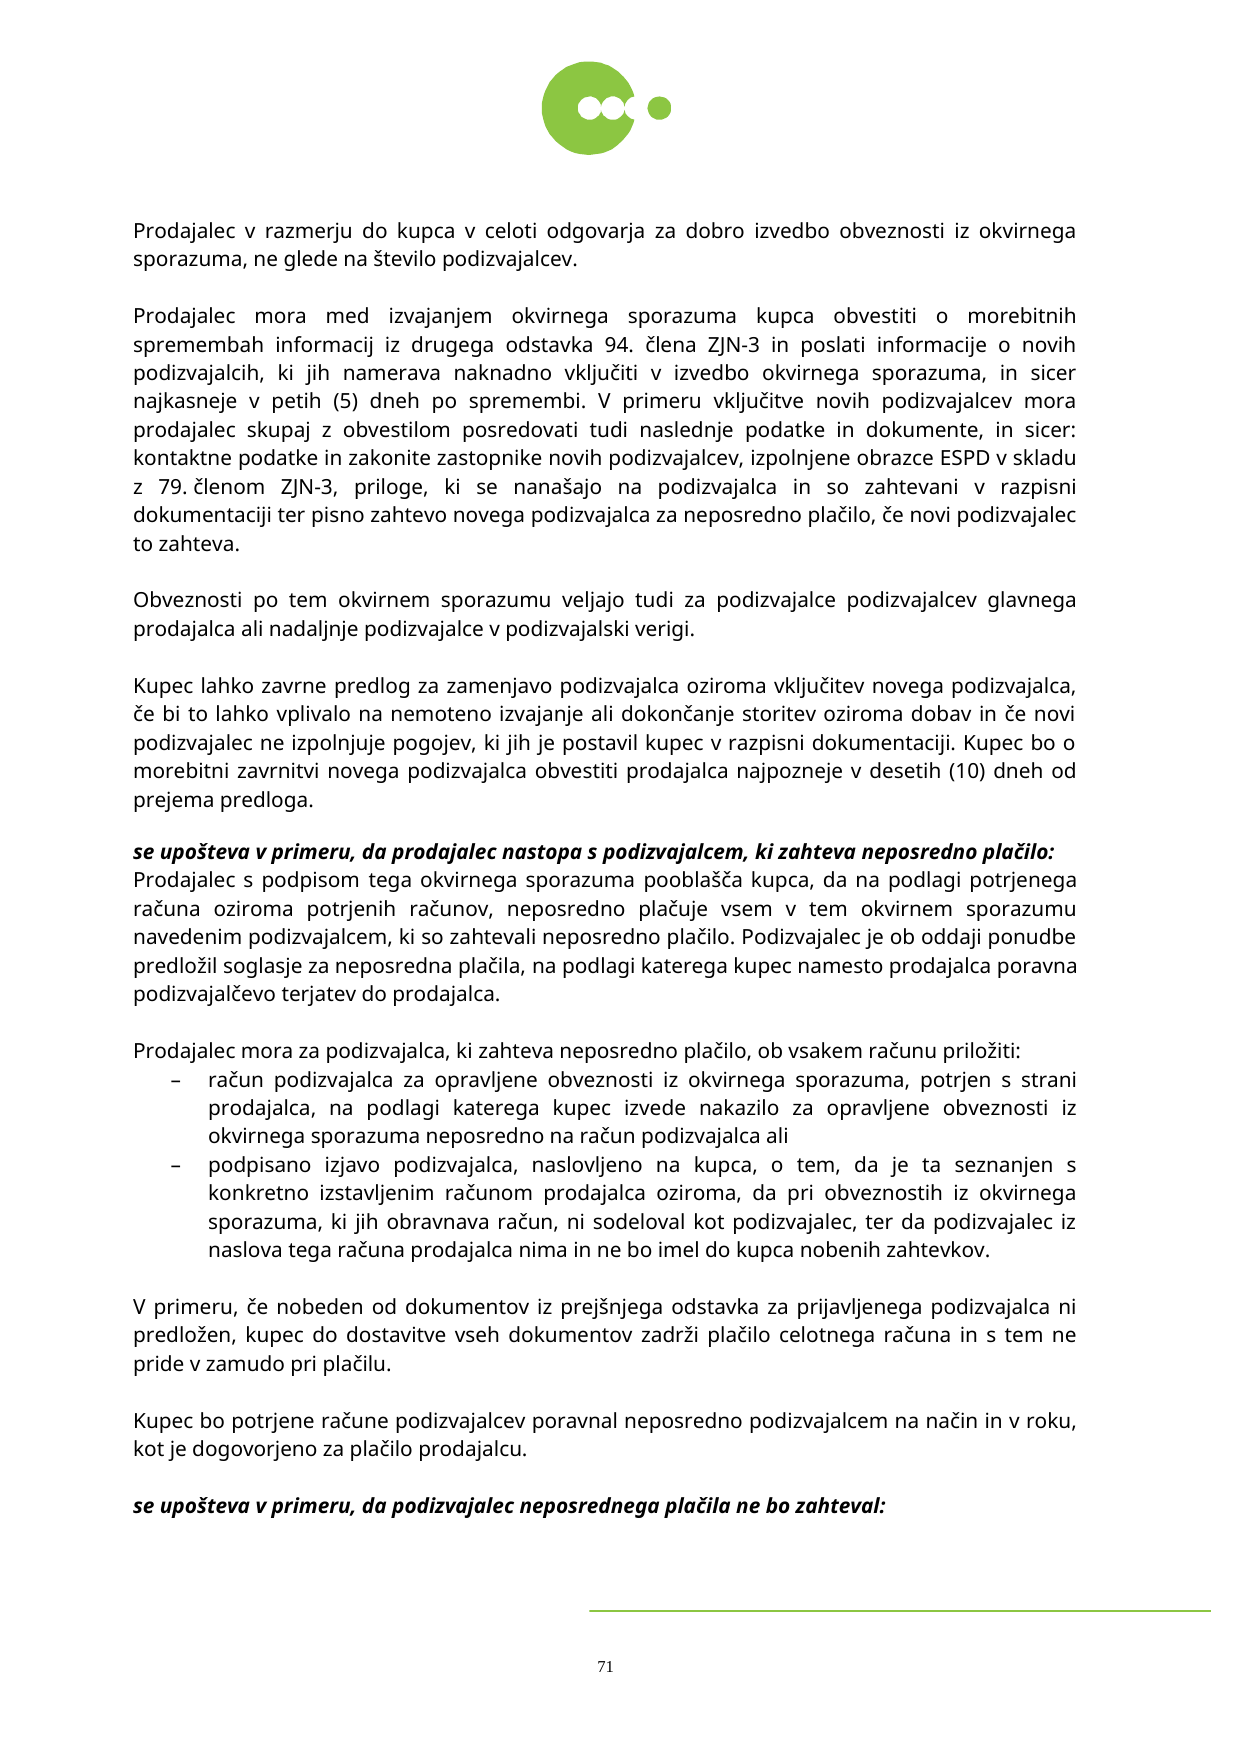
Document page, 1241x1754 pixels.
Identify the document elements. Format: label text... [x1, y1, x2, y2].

text V primeru, če nobeden od dokumentov iz prejšnjega odstavka za prijavljenega podizvajalca ni predložen, kupec do dostavitve vseh dokumentov zadrži plačilo celotnega računa in s tem ne pride v zamudo pri plačilu. [133, 1292, 1078, 1377]
list račun podizvajalca za opravljene obveznosti iz okvirnega sporazuma, potrjen s strani prodajalca, na podlagi katerega kupec izvede nakazilo za opravljene obveznosti iz okvirnega sporazuma neposredno na račun podizvajalca ali [170, 1065, 1078, 1150]
text se upošteva v primeru, da podizvajalec neposrednega plačila ne bo zahteval: [133, 1491, 1078, 1520]
text Kupec bo potrjene račune podizvajalcev poravnal neposredno podizvajalcem na način in v roku, kot je dogovorjeno za plačilo prodajalcu. [133, 1406, 1078, 1463]
text Prodajalec v razmerju do kupca v celoti odgovarja za dobro izvedbo obveznosti iz okvirnega sporazuma, ne glede na število podizvajalcev. [133, 216, 1078, 273]
list podpisano izjavo podizvajalca, naslovljeno na kupca, o tem, da je ta seznanjen s konkretno izstavljenim računom prodajalca oziroma, da pri obveznostih iz okvirnega sporazuma, ki jih obravnava račun, ni sodeloval kot podizvajalec, ter da podizvajalec iz naslova tega računa prodajalca nima in ne bo imel do kupca nobenih zahtevkov. [170, 1150, 1078, 1264]
text se upošteva v primeru, da prodajalec nastopa s podizvajalcem, ki zahteva neposredno plačilo: [133, 837, 1078, 866]
text Obveznosti po tem okvirnem sporazumu veljajo tudi za podizvajalce podizvajalcev glavnega prodajalca ali nadaljnje podizvajalce v podizvajalski verigi. [133, 586, 1078, 642]
text Prodajalec s podpisom tega okvirnega sporazuma pooblašča kupca, da na podlagi potrjenega računa oziroma potrjenih računov, neposredno plačuje vsem v tem okvirnem sporazumu navedenim podizvajalcem, ki so zahtevali neposredno plačilo. Podizvajalec je ob oddaji ponudbe predložil soglasje za neposredna plačila, na podlagi katerega kupec namesto prodajalca poravna podizvajalčevo terjatev do prodajalca. [133, 866, 1078, 1008]
text Prodajalec mora med izvajanjem okvirnega sporazuma kupca obvestiti o morebitnih spremembah informacij iz drugega odstavka 94. člena ZJN-3 in poslati informacije o novih podizvajalcih, ki jih namerava naknadno vključiti v izvedbo okvirnega sporazuma, in sicer najkasneje v petih (5) dneh po spremembi. V primeru vključitve novih podizvajalcev mora prodajalec skupaj z obvestilom posredovati tudi naslednje podatke in dokumente, in sicer: kontaktne podatke in zakonite zastopnike novih podizvajalcev, izpolnjene obrazce ESPD v skladu z 79. členom ZJN-3, priloge, ki se nanašajo na podizvajalca in so zahtevani v razpisni dokumentaciji ter pisno zahtevo novega podizvajalca za neposredno plačilo, če novi podizvajalec to zahteva. [133, 301, 1078, 557]
text Kupec lahko zavrne predlog za zamenjavo podizvajalca oziroma vključitev novega podizvajalca, če bi to lahko vplivalo na nemoteno izvajanje ali dokončanje storitev oziroma dobav in če novi podizvajalec ne izpolnjuje pogojev, ki jih je postavil kupec v razpisni dokumentaciji. Kupec bo o morebitni zavrnitvi novega podizvajalca obvestiti prodajalca najpozneje v desetih (10) dneh od prejema predloga. [133, 671, 1078, 813]
text Prodajalec mora za podizvajalca, ki zahteva neposredno plačilo, ob vsakem računu priložiti: [133, 1036, 1078, 1065]
